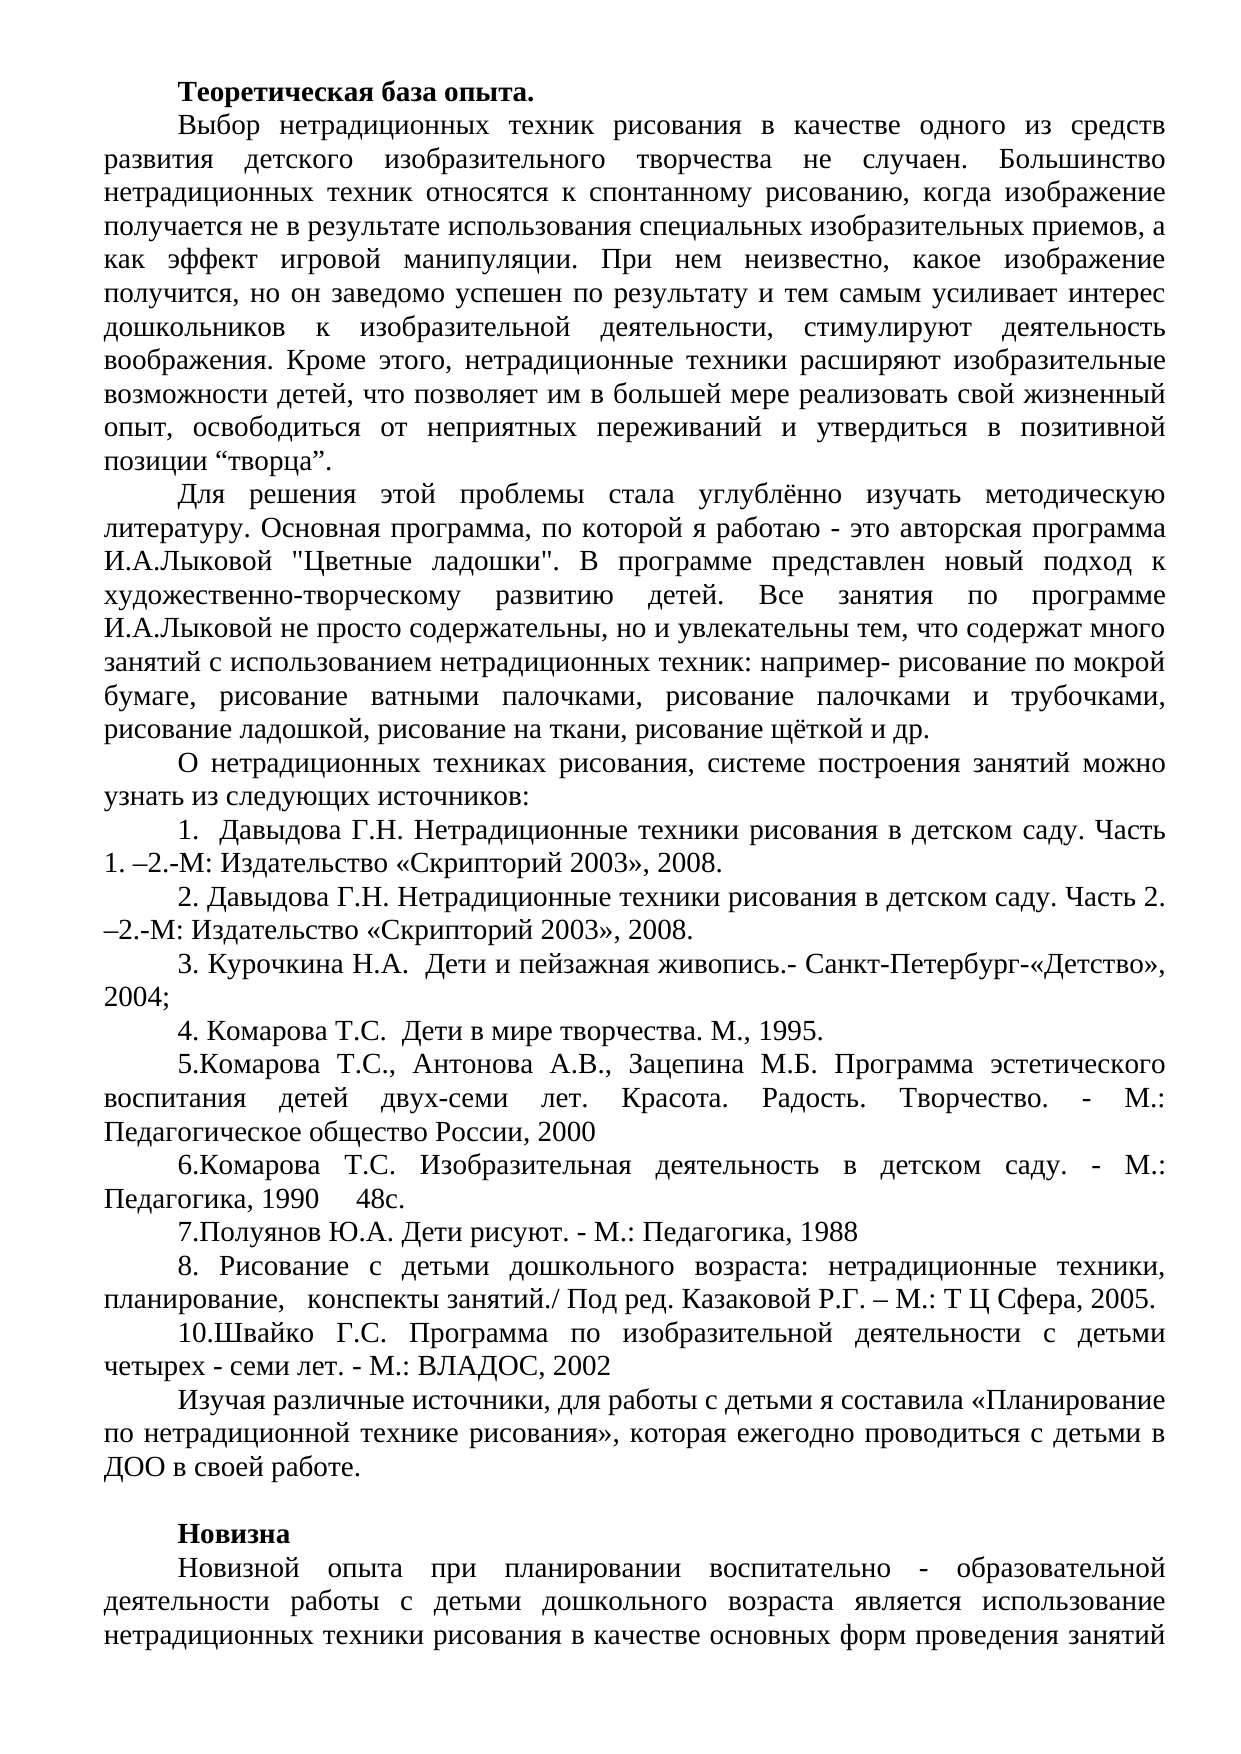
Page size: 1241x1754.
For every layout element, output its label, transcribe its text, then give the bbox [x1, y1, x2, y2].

text 8. Рисование с детьми дошкольного возраста: нетрадиционные техники, планирование, конспекты занятий./ Под ред. Казаковой Р.Г. – М.: Т Ц Сфера, 2005. [103, 1248, 1167, 1315]
text Для решения этой проблемы стала углублённо изучать методическую литературу. Основная программа, по которой я работаю - это авторская программа И.А.Лыковой "Цветные ладошки". В программе представлен новый подход к художественно-творческому развитию детей. Все занятия по программе И.А.Лыковой не просто содержательны, но и увлекательны тем, что содержат много занятий с использованием нетрадиционных техник: например- рисование по мокрой бумаге, рисование ватными палочками, рисование палочками и трубочками, рисование ладошкой, рисование на ткани, рисование щёткой и др. [103, 476, 1167, 745]
text Выбор нетрадиционных техник рисования в качестве одного из средств развития детского изобразительного творчества не случаен. Большинство нетрадиционных техник относятся к спонтанному рисованию, когда изображение получается не в результате использования специальных изобразительных приемов, а как эффект игровой манипуляции. При нем неизвестно, какое изображение получится, но он заведомо успешен по результату и тем самым усиливает интерес дошкольников к изобразительной деятельности, стимулируют деятельность воображения. Кроме этого, нетрадиционные техники расширяют изобразительные возможности детей, что позволяет им в большей мере реализовать свой жизненный опыт, освободиться от неприятных переживаний и утвердиться в позитивной позиции “творца”. [103, 107, 1167, 476]
text 1. Давыдова Г.Н. Нетрадиционные техники рисования в детском саду. Часть 1. –2.-М: Издательство «Скрипторий 2003», 2008. [103, 812, 1167, 879]
text 6.Комарова Т.С. Изобразительная деятельность в детском саду. - М.: Педагогика, 1990 48с. [103, 1147, 1167, 1214]
text 10.Швайко Г.С. Программа по изобразительной деятельности с детьми четырех - семи лет. - М.: ВЛАДОС, 2002 [103, 1315, 1167, 1382]
text 7.Полуянов Ю.А. Дети рисуют. - М.: Педагогика, 1988 [103, 1214, 1167, 1248]
text Новизна [103, 1516, 1167, 1550]
text Изучая различные источники, для работы с детьми я составила «Планирование по нетрадиционной технике рисования», которая ежегодно проводиться с детьми в ДОО в своей работе. [103, 1382, 1167, 1483]
text 5.Комарова Т.С., Антонова А.В., Зацепина М.Б. Программа эстетического воспитания детей двух-семи лет. Красота. Радость. Творчество. - М.: Педагогическое общество России, 2000 [103, 1047, 1167, 1147]
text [103, 1550, 1167, 1650]
text 3. Курочкина Н.А. Дети и пейзажная живопись.- Санкт-Петербург-«Детство», 2004; [103, 946, 1167, 1013]
text 2. Давыдова Г.Н. Нетрадиционные техники рисования в детском саду. Часть 2. –2.-М: Издательство «Скрипторий 2003», 2008. [103, 879, 1167, 946]
text О нетрадиционных техниках рисования, системе построения занятий можно узнать из следующих источников: [103, 745, 1167, 812]
text 4. Комарова Т.С. Дети в мире творчества. М., 1995. [103, 1013, 1167, 1047]
text Теоретическая база опыта. [103, 74, 1167, 107]
